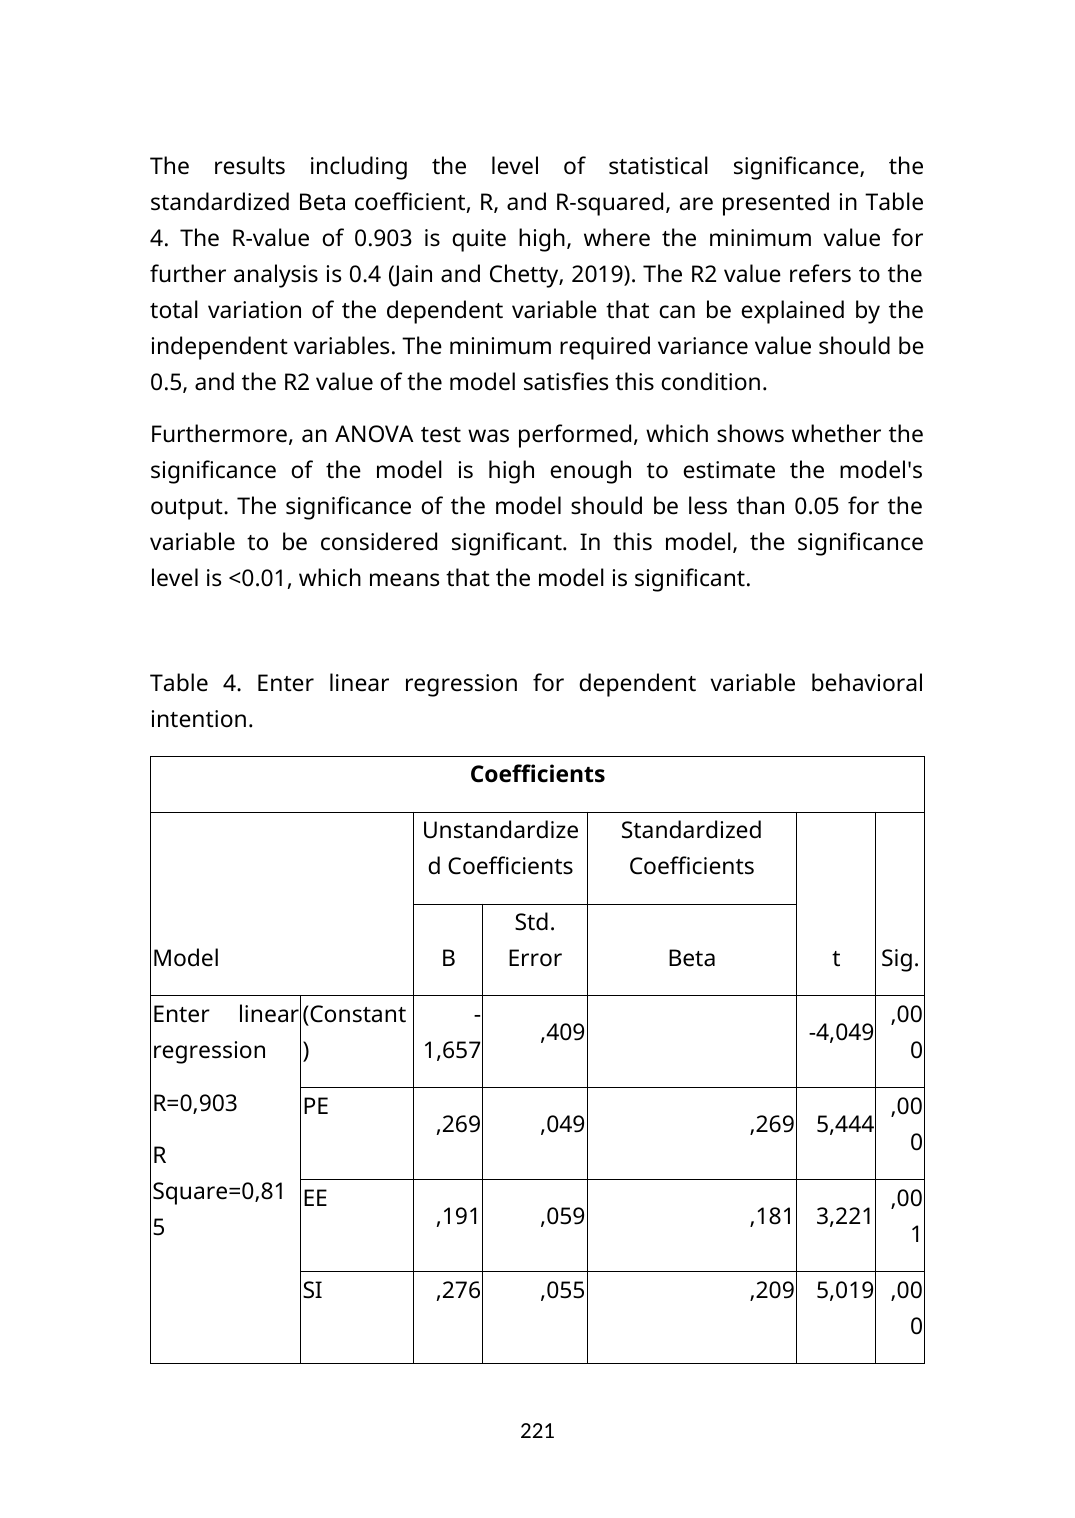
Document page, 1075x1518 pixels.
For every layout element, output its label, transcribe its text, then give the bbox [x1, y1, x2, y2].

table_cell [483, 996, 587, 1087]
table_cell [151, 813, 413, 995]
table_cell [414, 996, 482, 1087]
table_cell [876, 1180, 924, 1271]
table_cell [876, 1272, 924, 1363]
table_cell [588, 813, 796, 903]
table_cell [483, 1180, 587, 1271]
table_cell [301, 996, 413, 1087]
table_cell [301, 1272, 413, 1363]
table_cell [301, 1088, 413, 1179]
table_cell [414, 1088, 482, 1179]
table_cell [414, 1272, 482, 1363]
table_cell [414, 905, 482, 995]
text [150, 150, 925, 397]
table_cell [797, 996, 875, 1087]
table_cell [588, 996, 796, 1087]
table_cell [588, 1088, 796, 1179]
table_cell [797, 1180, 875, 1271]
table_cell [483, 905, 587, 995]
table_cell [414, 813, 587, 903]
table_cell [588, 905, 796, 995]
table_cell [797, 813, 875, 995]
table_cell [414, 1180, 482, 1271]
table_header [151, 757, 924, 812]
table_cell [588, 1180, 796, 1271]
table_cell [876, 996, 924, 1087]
text Table 4. Enter linear regression for dependent variable behavioral intention. [150, 667, 925, 734]
text Furthermore, an ANOVA test was performed, which shows whether the significance of the model is high enough to estimate the model's output. The significance of the model should be less than 0.05 for the variable to be considered significant. In this model, the significance level is <0.01, which means that the model is significant. [150, 418, 925, 593]
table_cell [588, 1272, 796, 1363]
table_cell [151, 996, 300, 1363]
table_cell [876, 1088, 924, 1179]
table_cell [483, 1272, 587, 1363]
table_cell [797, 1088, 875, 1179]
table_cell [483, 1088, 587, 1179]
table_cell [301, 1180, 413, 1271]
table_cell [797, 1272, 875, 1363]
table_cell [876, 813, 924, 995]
